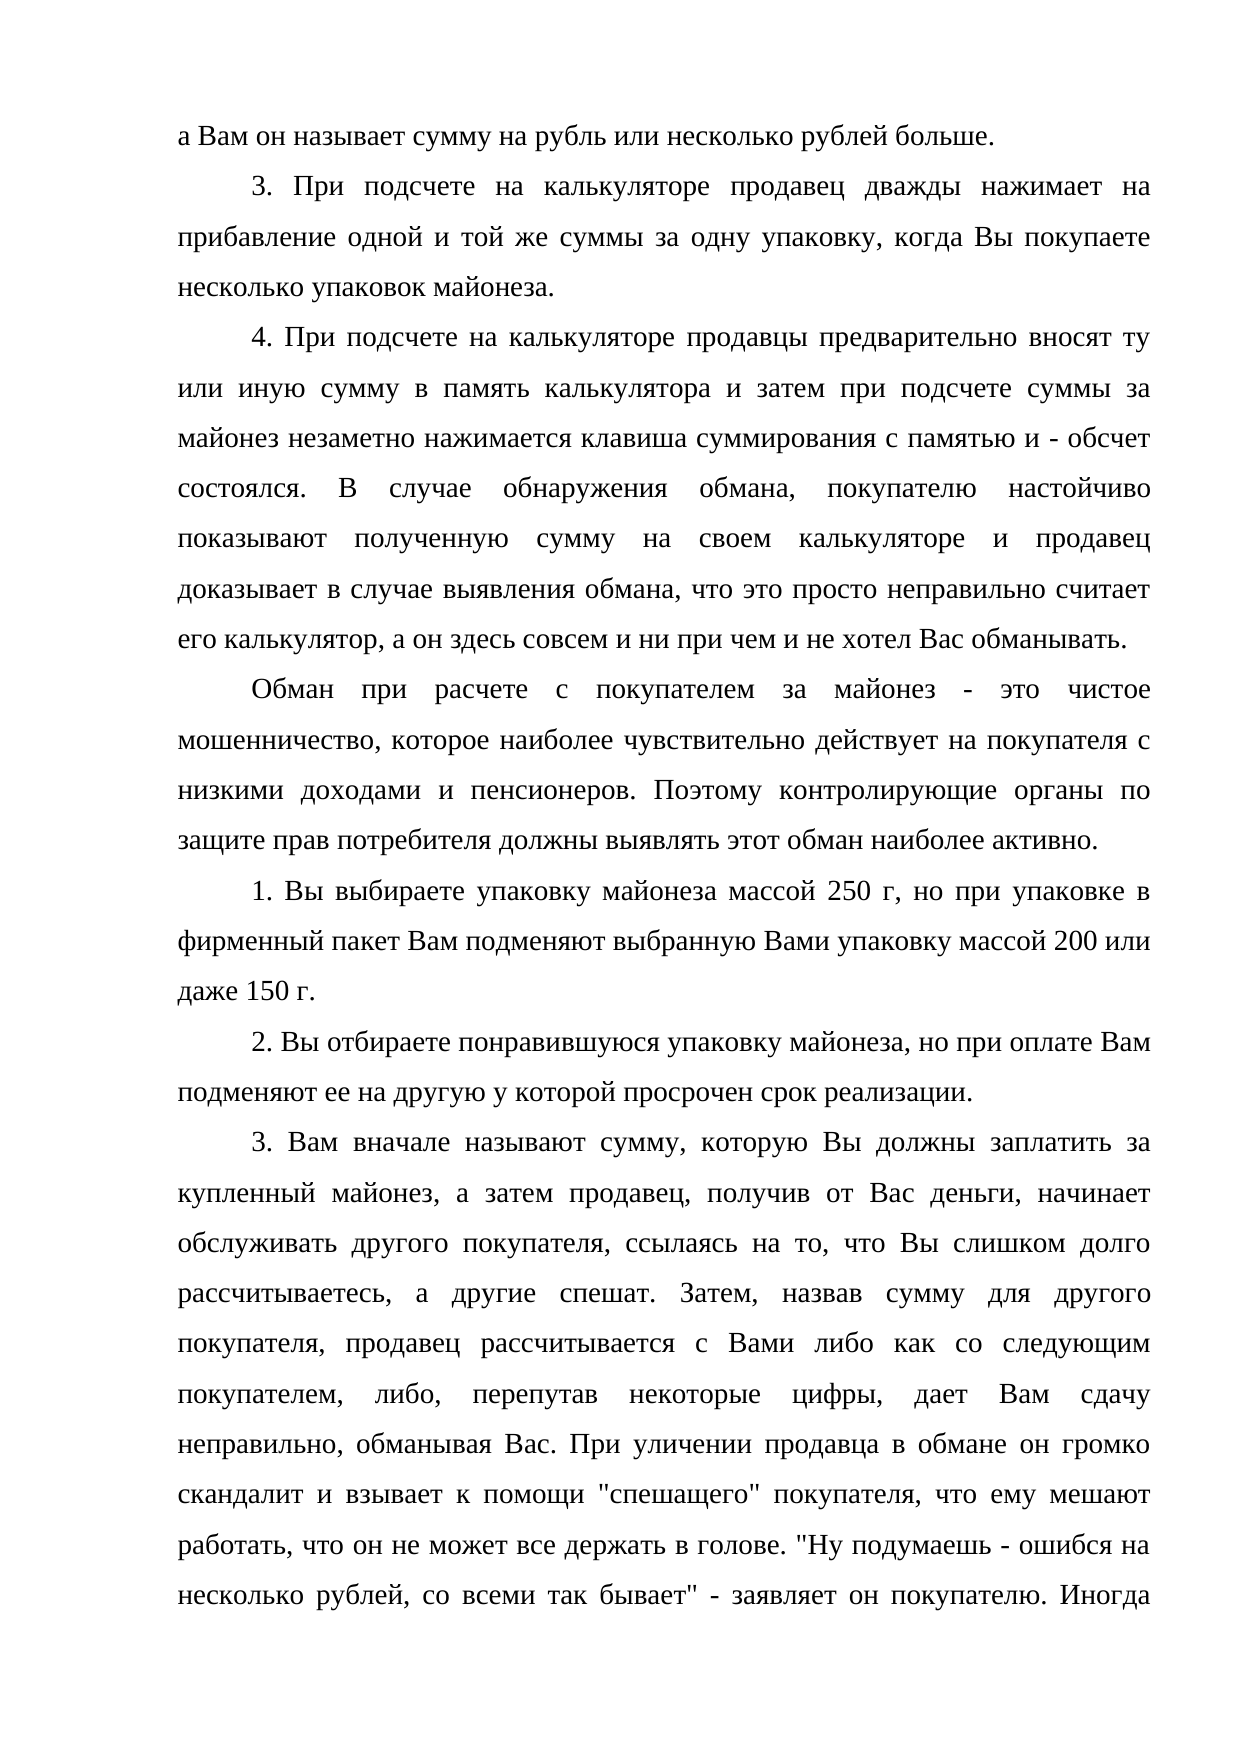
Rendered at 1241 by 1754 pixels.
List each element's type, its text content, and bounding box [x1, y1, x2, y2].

text Обман при расчете с покупателем за майонез - это чистое мошенничество, которое наиболее чувствительно действует на покупателя с низкими доходами и пенсионеров. Поэтому контролирующие органы по защите прав потребителя должны выявлять этот обман наиболее активно. [177, 672, 1152, 856]
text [177, 118, 1152, 152]
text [177, 1124, 1152, 1611]
text 1. Вы выбираете упаковку майонеза массой 250 г, но при упаковке в фирменный пакет Вам подменяют выбранную Вами упаковку массой 200 или даже 150 г. [177, 873, 1152, 1007]
text 2. Вы отбираете понравившуюся упаковку майонеза, но при оплате Вам подменяют ее на другую у которой просрочен срок реализации. [177, 1024, 1152, 1108]
text 3. При подсчете на калькуляторе продавец дважды нажимает на прибавление одной и той же суммы за одну упаковку, когда Вы покупаете несколько упаковок майонеза. [177, 168, 1152, 303]
text 4. При подсчете на калькуляторе продавцы предварительно вносят ту или иную сумму в память калькулятора и затем при подсчете суммы за майонез незаметно нажимается клавиша суммирования с памятью и - обсчет состоялся. В случае обнаружения обмана, покупателю настойчиво показывают полученную сумму на своем калькуляторе и продавец доказывает в случае выявления обмана, что это просто неправильно считает его калькулятор, а он здесь совсем и ни при чем и не хотел Вас обманывать. [177, 319, 1152, 655]
